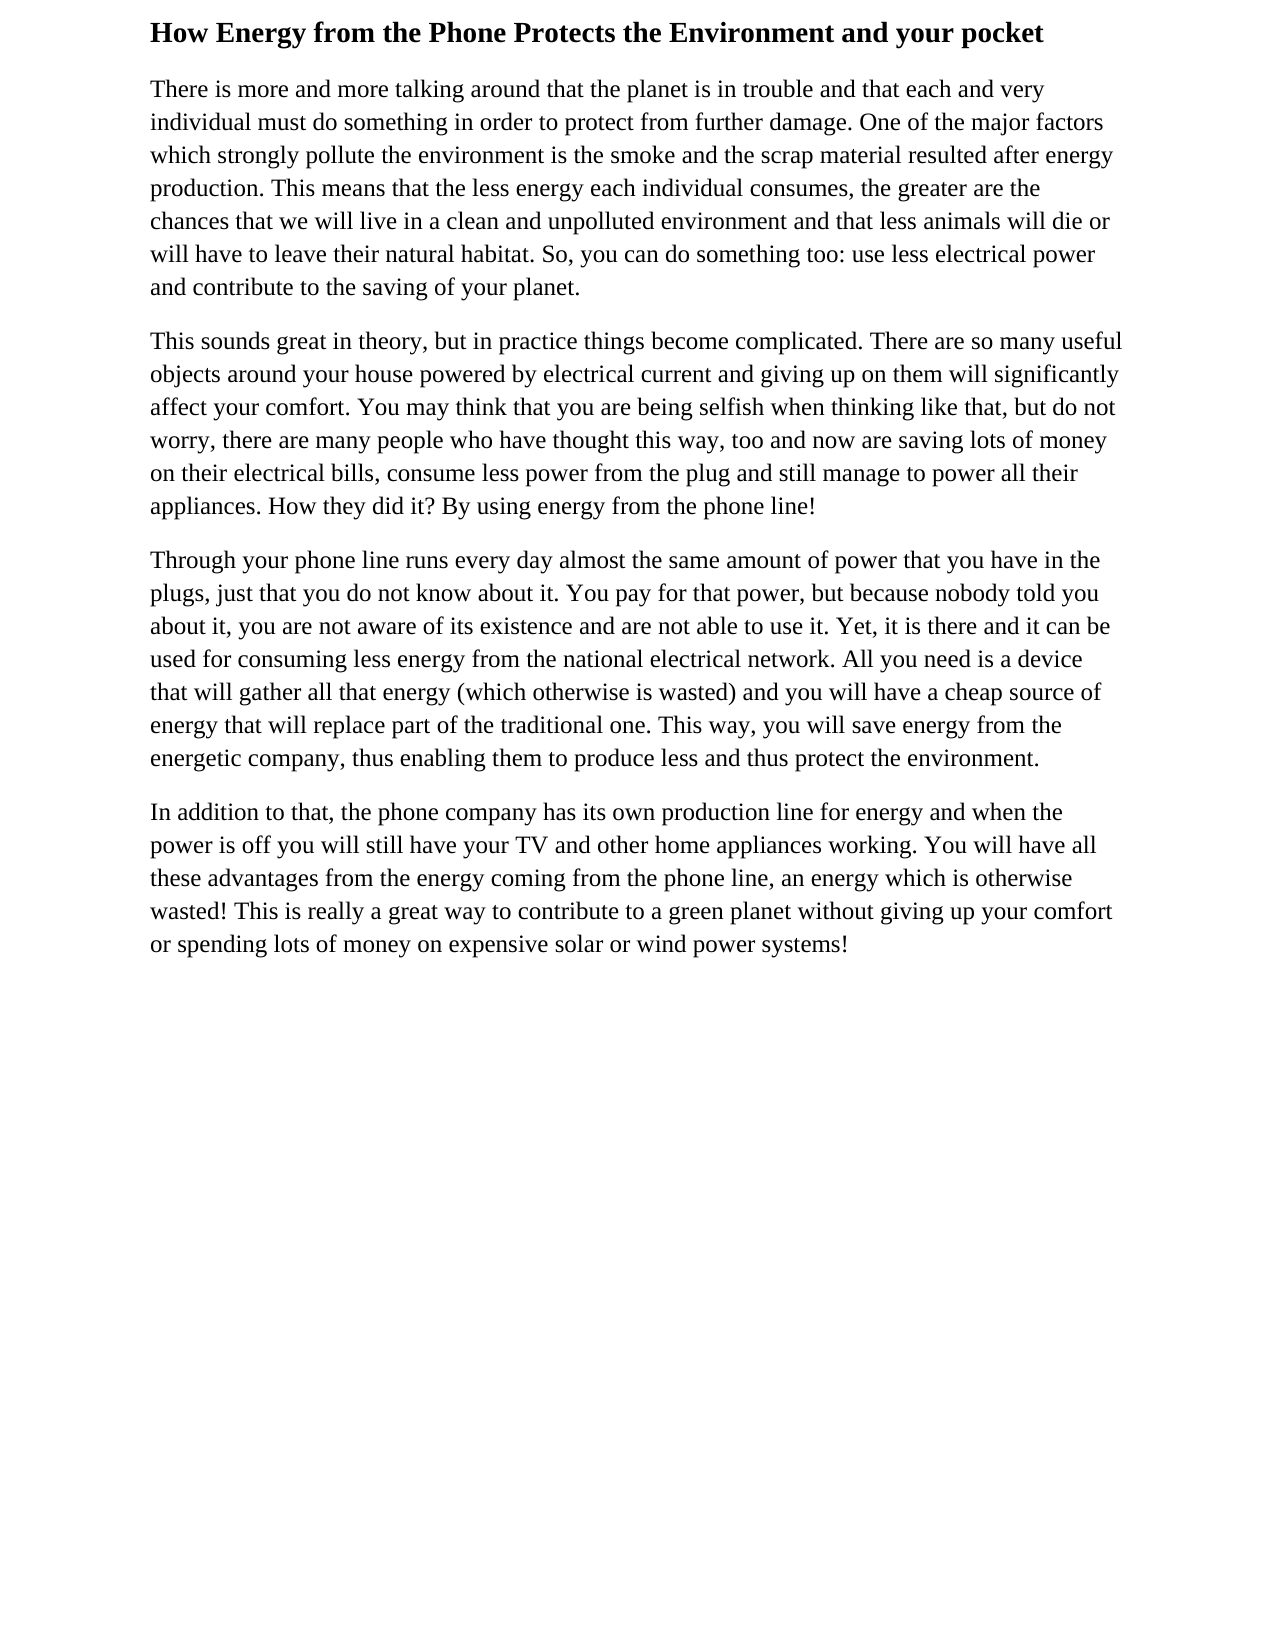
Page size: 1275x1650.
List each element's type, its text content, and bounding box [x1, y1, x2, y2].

text This sounds great in theory, but in practice things become complicated. There are so many useful objects around your house powered by electrical current and giving up on them will significantly affect your comfort. You may think that you are being selfish when thinking like that, but do not worry, there are many people who have thought this way, too and now are saving lots of money on their electrical bills, consume less power from the plug and still manage to power all their appliances. How they did it? By using energy from the phone line! [150, 326, 1125, 520]
text In addition to that, the phone company has its own production line for energy and when the power is off you will still have your TV and other home appliances working. You will have all these advantages from the energy coming from the phone line, an energy which is otherwise wasted! This is really a great way to contribute to a green planet without giving up your comfort or spending lots of money on expensive solar or wind power systems! [150, 797, 1125, 958]
text Through your phone line runs every day almost the same amount of power that you have in the plugs, just that you do not know about it. You pay for that power, but because nobody told you about it, you are not aware of its existence and are not able to use it. Yet, it is there and it can be used for consuming less energy from the national electrical network. All you need is a device that will gather all that energy (which otherwise is wasted) and you will have a cheap source of energy that will replace part of the traditional one. This way, you will save energy from the energetic company, thus enabling them to produce less and thus protect the environment. [150, 545, 1125, 772]
text There is more and more talking around that the planet is in trouble and that each and very individual must do something in order to protect from further damage. One of the major factors which strongly pollute the environment is the smoke and the scrap material resulted after energy production. This means that the less energy each individual consumes, the greater are the chances that we will live in a clean and unpolluted environment and that less animals will die or will have to leave their natural habitat. So, you can do something too: use less electrical power and contribute to the saving of your planet. [150, 74, 1125, 301]
text How Energy from the Phone Protects the Environment and your pocket [150, 15, 1125, 48]
